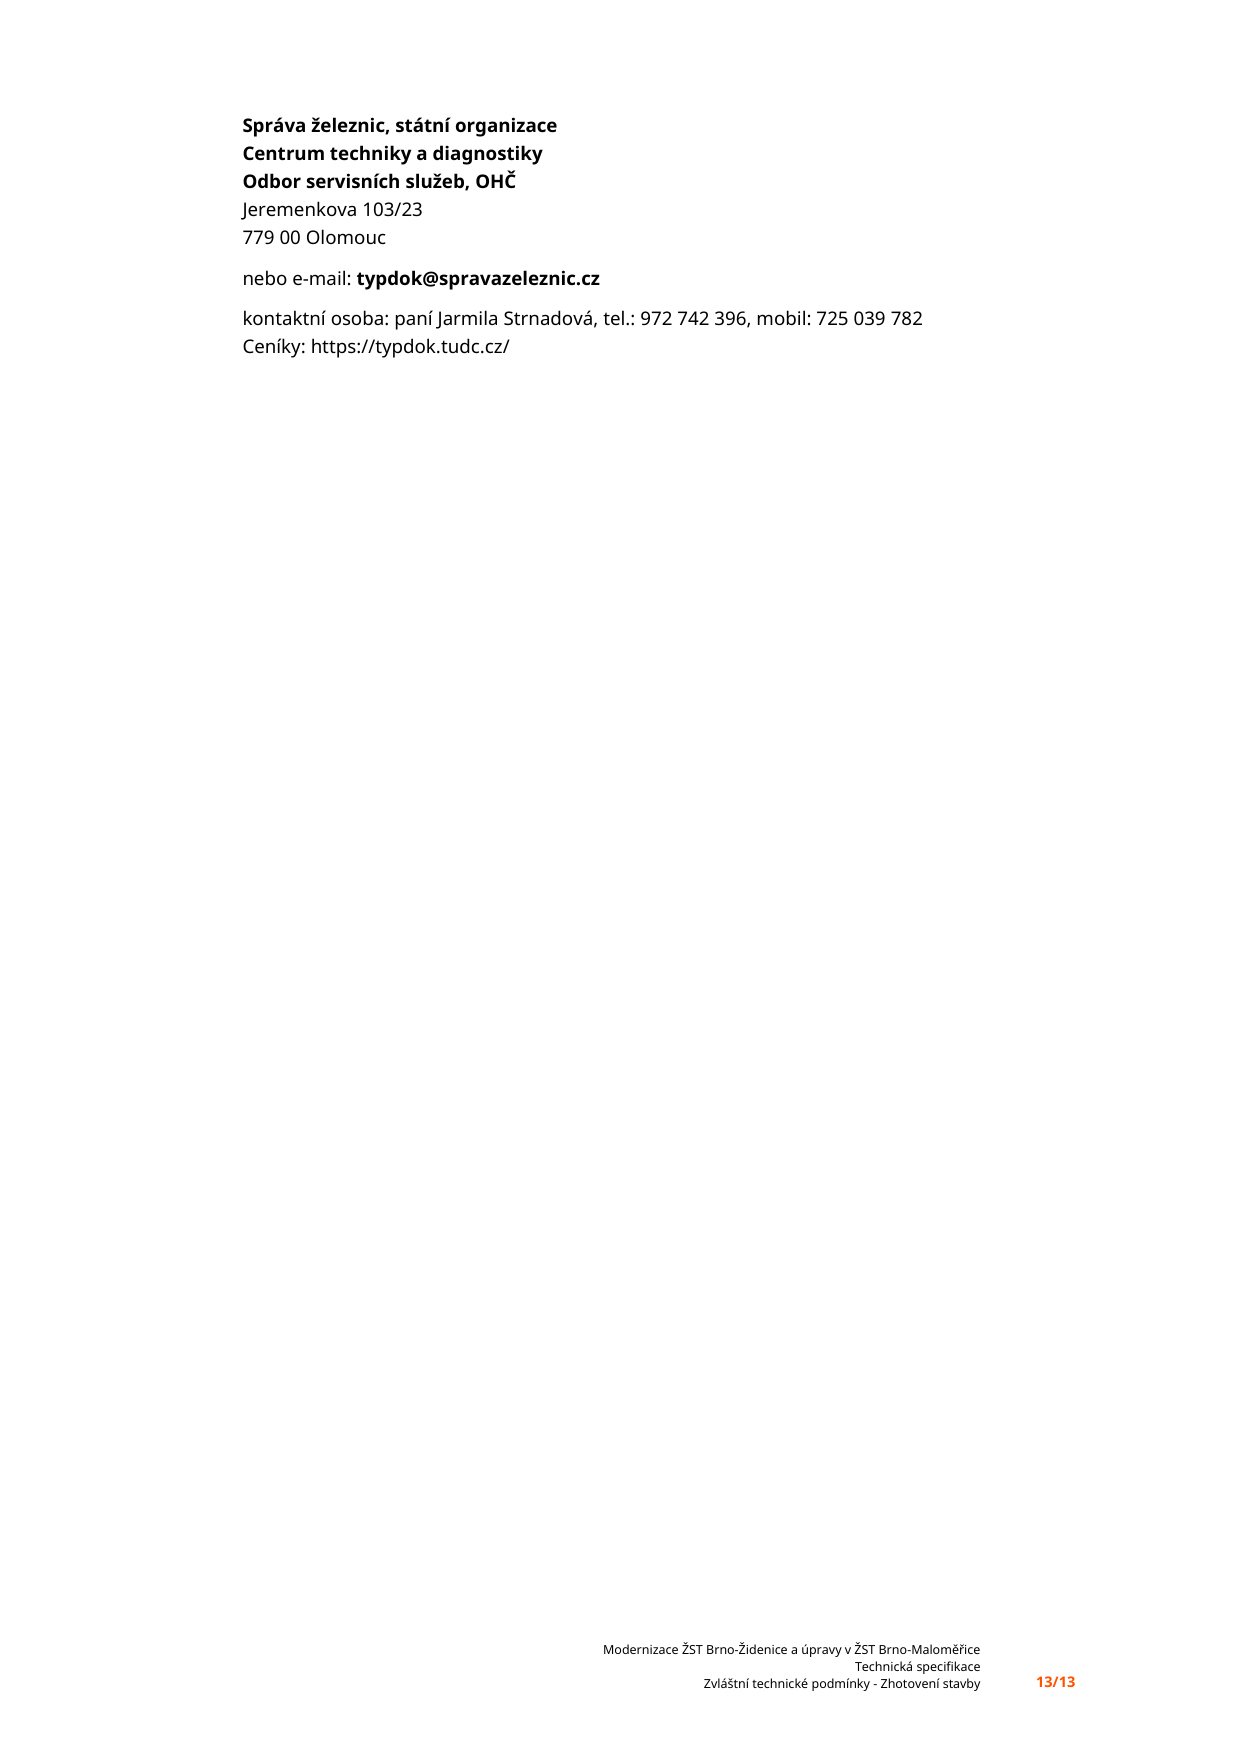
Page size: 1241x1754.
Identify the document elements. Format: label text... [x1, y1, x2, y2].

text 779 00 Olomouc [242, 224, 1075, 250]
text Jeremenkova 103/23 [242, 196, 1075, 222]
text nebo e-mail: typdok@spravazeleznic.cz [242, 265, 1075, 290]
text Správa železnic, státní organizace [242, 112, 1075, 138]
text kontaktní osoba: paní Jarmila Strnadová, tel.: 972 742 396, mobil: 725 039 782 [242, 305, 1075, 331]
text Ceníky: https://typdok.tudc.cz/ [242, 333, 1075, 359]
text Centrum techniky a diagnostiky [242, 140, 1075, 166]
text Odbor servisních služeb, OHČ [242, 168, 1075, 194]
